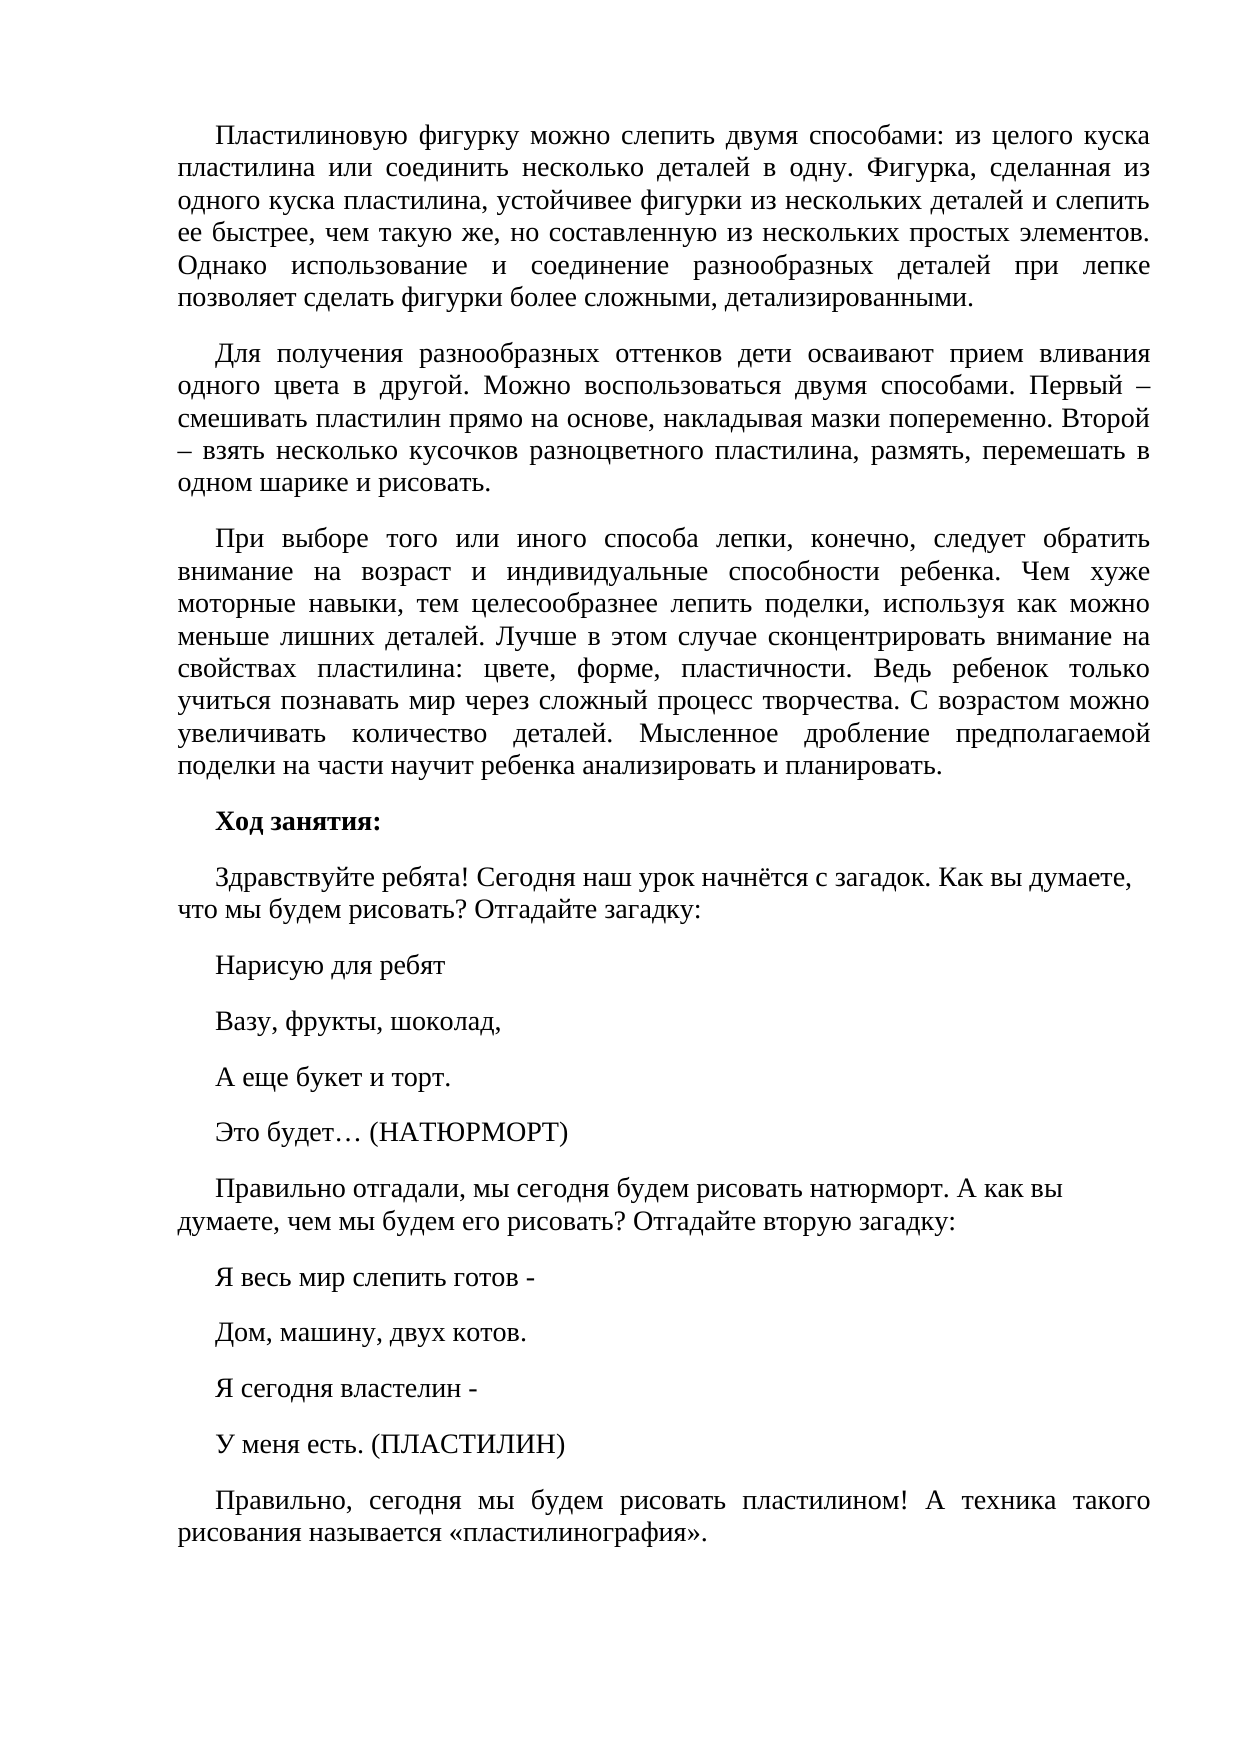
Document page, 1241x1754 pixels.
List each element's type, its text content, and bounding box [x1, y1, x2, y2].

text Это будет… (НАТЮРМОРТ) [177, 1116, 1152, 1148]
text Ход занятия: [177, 804, 1152, 836]
text Я сегодня властелин - [177, 1371, 1152, 1404]
text Для получения разнообразных оттенков дети осваивают прием вливания одного цвета в другой. Можно воспользоваться двумя способами. Первый – смешивать пластилин прямо на основе, накладывая мазки попеременно. Второй – взять несколько кусочков разноцветного пластилина, размять, перемешать в одном шарике и рисовать. [177, 336, 1152, 498]
text Вазу, фрукты, шоколад, [177, 1004, 1152, 1036]
text А еще букет и торт. [177, 1060, 1152, 1092]
text У меня есть. (ПЛАСТИЛИН) [177, 1427, 1152, 1459]
text Я весь мир слепить готов - [177, 1259, 1152, 1292]
text Правильно, сегодня мы будем рисовать пластилином! А техника такого рисования называется «пластилинография». [177, 1483, 1152, 1548]
text Дом, машину, двух котов. [177, 1315, 1152, 1348]
text Здравствуйте ребята! Сегодня наш урок начнётся с загадок. Как вы думаете, что мы будем рисовать? Отгадайте загадку: [177, 860, 1152, 924]
text При выборе того или иного способа лепки, конечно, следует обратить внимание на возраст и индивидуальные способности ребенка. Чем хуже моторные навыки, тем целесообразнее лепить поделки, используя как можно меньше лишних деталей. Лучше в этом случае сконцентрировать внимание на свойствах пластилина: цвете, форме, пластичности. Ведь ребенок только учиться познавать мир через сложный процесс творчества. С возрастом можно увеличивать количество деталей. Мысленное дробление предполагаемой поделки на части научит ребенка анализировать и планировать. [177, 521, 1152, 781]
text Правильно отгадали, мы сегодня будем рисовать натюрморт. А как вы думаете, чем мы будем его рисовать? Отгадайте вторую загадку: [177, 1171, 1152, 1236]
text Пластилиновую фигурку можно слепить двумя способами: из целого куска пластилина или соединить несколько деталей в одну. Фигурка, сделанная из одного куска пластилина, устойчивее фигурки из нескольких деталей и слепить ее быстрее, чем такую же, но составленную из нескольких простых элементов. Однако использование и соединение разнообразных деталей при лепке позволяет сделать фигурки более сложными, детализированными. [177, 118, 1152, 312]
text Нарисую для ребят [177, 948, 1152, 980]
